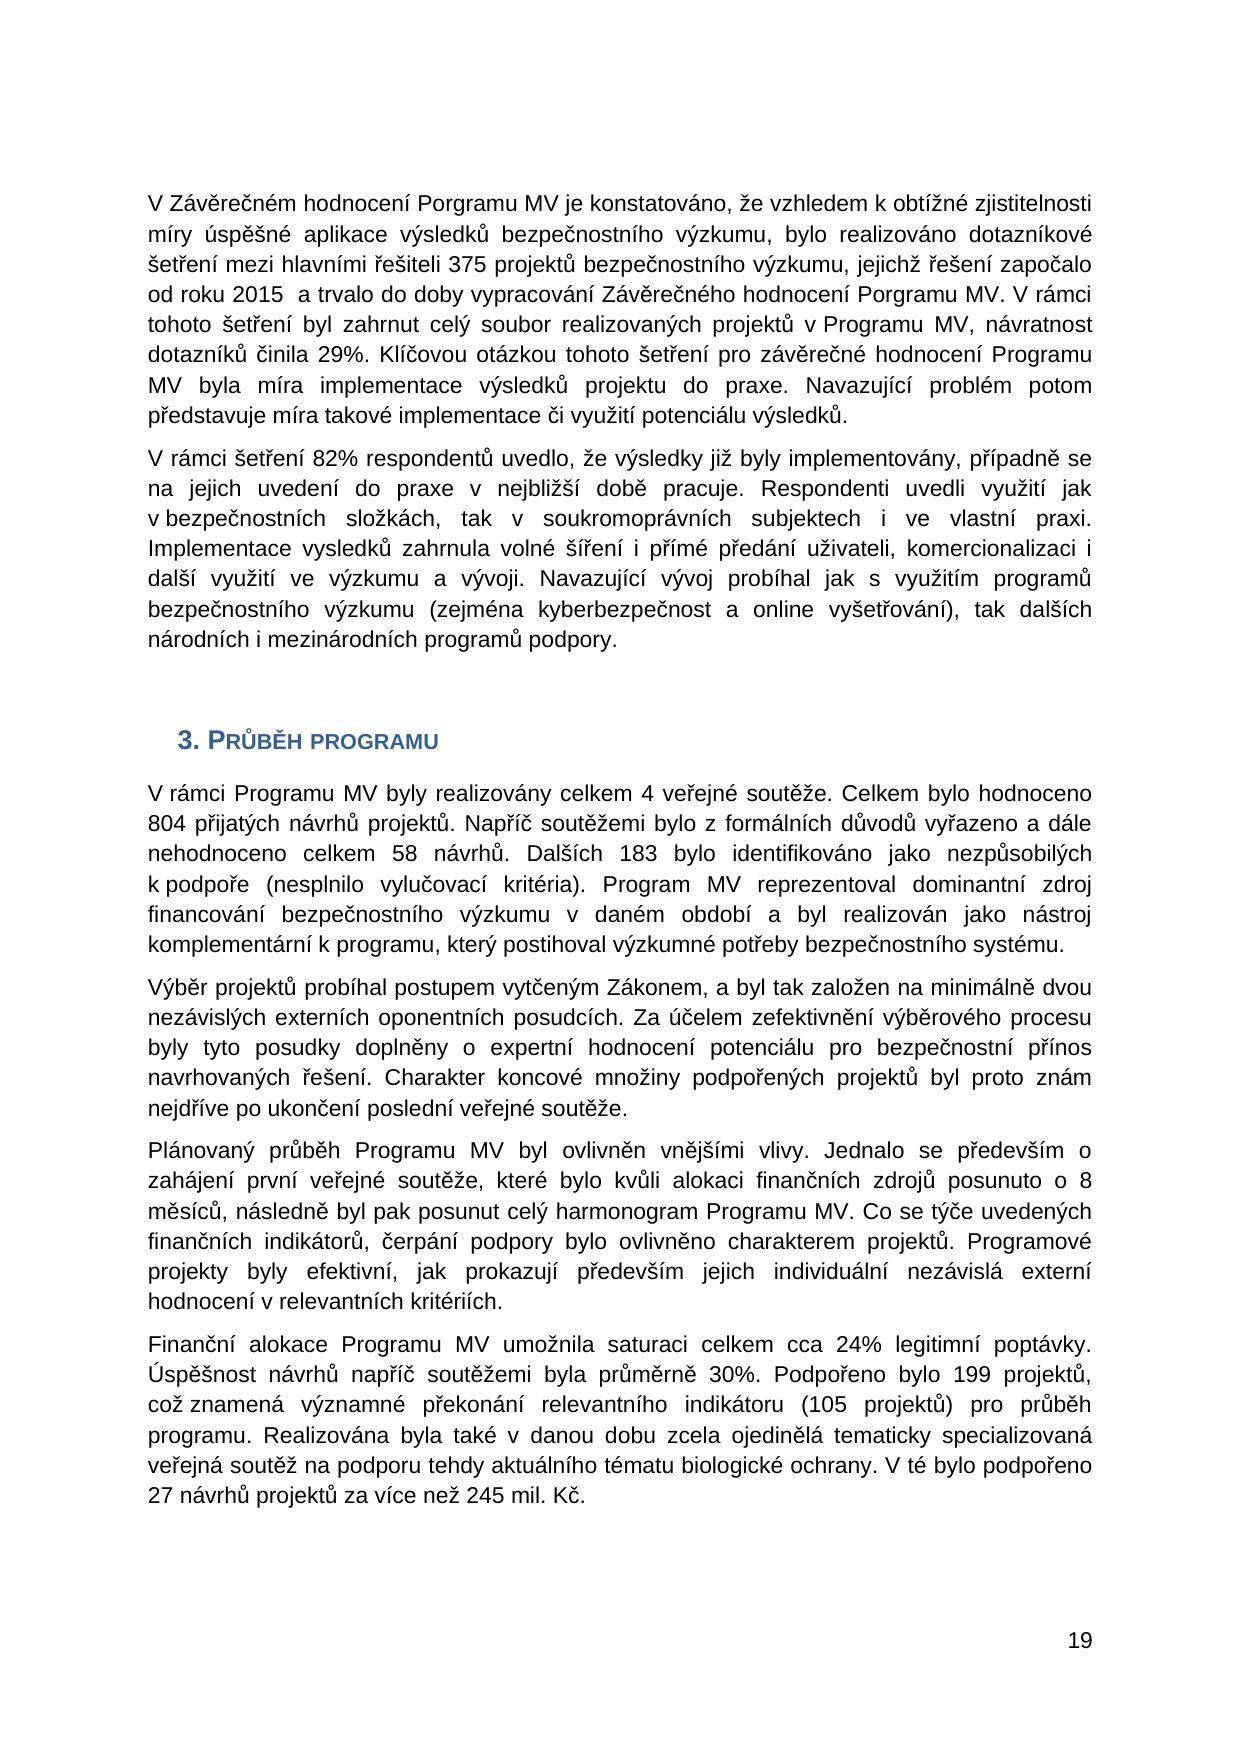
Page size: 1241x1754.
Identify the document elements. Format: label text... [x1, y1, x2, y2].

text Finanční alokace Programu MV umožnila saturaci celkem cca 24% legitimní poptávky. Úspěšnost návrhů napříč soutěžemi byla průměrně 30%. Podpořeno bylo 199 projektů, což znamená významné překonání relevantního indikátoru (105 projektů) pro průběh programu. Realizována byla také v danou dobu zcela ojedinělá tematicky specializovaná veřejná soutěž na podporu tehdy aktuálního tématu biologické ochrany. V té bylo podpořeno 27 návrhů projektů za více než 245 mil. Kč. [148, 1331, 1093, 1508]
text V Závěrečném hodnocení Porgramu MV je konstatováno, že vzhledem k obtížné zjistitelnosti míry úspěšné aplikace výsledků bezpečnostního výzkumu, bylo realizováno dotazníkové šetření mezi hlavními řešiteli 375 projektů bezpečnostního výzkumu, jejichž řešení započalo od roku 2015 a trvalo do doby vypracování Závěrečného hodnocení Porgramu MV. V rámci tohoto šetření byl zahrnut celý soubor realizovaných projektů v Programu MV, návratnost dotazníků činila 29%. Klíčovou otázkou tohoto šetření pro závěrečné hodnocení Programu MV byla míra implementace výsledků projektu do praxe. Navazující problém potom představuje míra takové implementace či využití potenciálu výsledků. [148, 190, 1093, 428]
subtitle 3. Průběh programu [177, 724, 1093, 755]
text Plánovaný průběh Programu MV byl ovlivněn vnějšími vlivy. Jednalo se především o zahájení první veřejné soutěže, které bylo kvůli alokaci finančních zdrojů posunuto o 8 měsíců, následně byl pak posunut celý harmonogram Programu MV. Co se týče uvedených finančních indikátorů, čerpání podpory bylo ovlivněno charakterem projektů. Programové projekty byly efektivní, jak prokazují především jejich individuální nezávislá externí hodnocení v relevantních kritériích. [148, 1137, 1093, 1314]
text Výběr projektů probíhal postupem vytčeným Zákonem, a byl tak založen na minimálně dvou nezávislých externích oponentních posudcích. Za účelem zefektivnění výběrového procesu byly tyto posudky doplněny o expertní hodnocení potenciálu pro bezpečnostní přínos navrhovaných řešení. Charakter koncové množiny podpořených projektů byl proto znám nejdříve po ukončení poslední veřejné soutěže. [148, 974, 1093, 1121]
text V rámci šetření 82% respondentů uvedlo, že výsledky již byly implementovány, případně se na jejich uvedení do praxe v nejbližší době pracuje. Respondenti uvedli využití jak v bezpečnostních složkách, tak v soukromoprávních subjektech i ve vlastní praxi. Implementace vysledků zahrnula volné šíření i přímé předání uživateli, komercionalizaci i další využití ve výzkumu a vývoji. Navazující vývoj probíhal jak s využitím programů bezpečnostního výzkumu (zejména kyberbezpečnost a online vyšetřování), tak dalších národních i mezinárodních programů podpory. [148, 444, 1093, 652]
text V rámci Programu MV byly realizovány celkem 4 veřejné soutěže. Celkem bylo hodnoceno 804 přijatých návrhů projektů. Napříč soutěžemi bylo z formálních důvodů vyřazeno a dále nehodnoceno celkem 58 návrhů. Dalších 183 bylo identifikováno jako nezpůsobilých k podpoře (nesplnilo vylučovací kritéria). Program MV reprezentoval dominantní zdroj financování bezpečnostního výzkumu v daném období a byl realizován jako nástroj komplementární k programu, který postihoval výzkumné potřeby bezpečnostního systému. [148, 780, 1093, 957]
